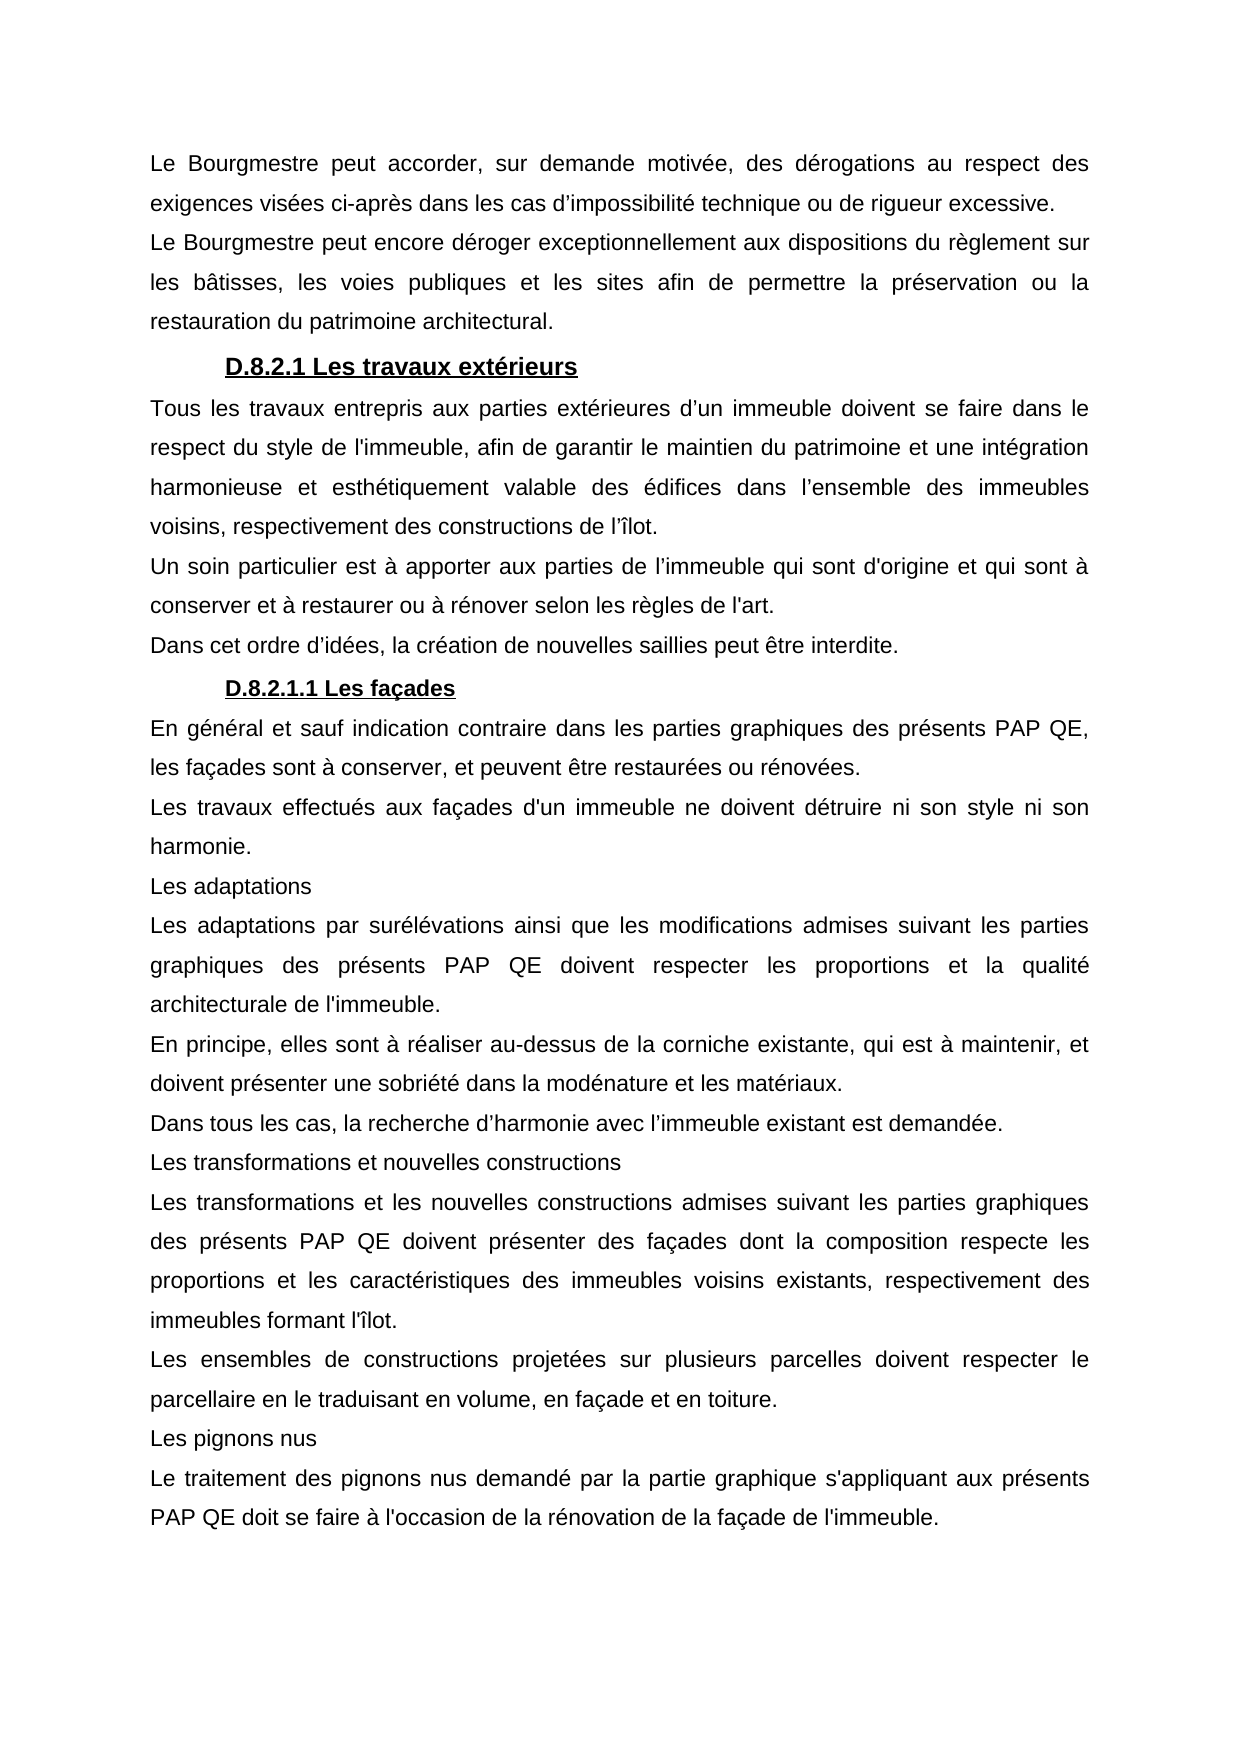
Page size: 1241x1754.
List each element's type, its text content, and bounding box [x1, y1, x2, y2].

text Les transformations et nouvelles constructions [150, 1149, 1090, 1175]
subtitle D.8.2.1.1 Les façades [225, 675, 1090, 702]
text Tous les travaux entrepris aux parties extérieures d’un immeuble doivent se faire dans le respect du style de l'immeuble, afin de garantir le maintien du patrimoine et une intégration harmonieuse et esthétiquement valable des édifices dans l’ensemble des immeubles voisins, respectivement des constructions de l’îlot. [150, 395, 1090, 539]
text En général et sauf indication contraire dans les parties graphiques des présents PAP QE, les façades sont à conserver, et peuvent être restaurées ou rénovées. [150, 715, 1090, 781]
text Les ensembles de constructions projetées sur plusieurs parcelles doivent respecter le parcellaire en le traduisant en volume, en façade et en toiture. [150, 1346, 1090, 1412]
text Le Bourgmestre peut encore déroger exceptionnellement aux dispositions du règlement sur les bâtisses, les voies publiques et les sites afin de permettre la préservation ou la restauration du patrimoine architectural. [150, 229, 1090, 334]
text Les transformations et les nouvelles constructions admises suivant les parties graphiques des présents PAP QE doivent présenter des façades dont la composition respecte les proportions et les caractéristiques des immeubles voisins existants, respectivement des immeubles formant l'îlot. [150, 1188, 1090, 1333]
text Le traitement des pignons nus demandé par la partie graphique s'appliquant aux présents PAP QE doit se faire à l'occasion de la rénovation de la façade de l'immeuble. [150, 1465, 1090, 1531]
text Le Bourgmestre peut accorder, sur demande motivée, des dérogations au respect des exigences visées ci-après dans les cas d’impossibilité technique ou de rigueur excessive. [150, 150, 1090, 216]
text Les pignons nus [150, 1425, 1090, 1452]
text Les adaptations [150, 873, 1090, 899]
text En principe, elles sont à réaliser au-dessus de la corniche existante, qui est à maintenir, et doivent présenter une sobriété dans la modénature et les matériaux. [150, 1031, 1090, 1096]
text Les travaux effectués aux façades d'un immeuble ne doivent détruire ni son style ni son harmonie. [150, 794, 1090, 859]
text Un soin particulier est à apporter aux parties de l’immeuble qui sont d'origine et qui sont à conserver et à restaurer ou à rénover selon les règles de l'art. [150, 553, 1090, 618]
text Les adaptations par surélévations ainsi que les modifications admises suivant les parties graphiques des présents PAP QE doivent respecter les proportions et la qualité architecturale de l'immeuble. [150, 912, 1090, 1017]
text Dans tous les cas, la recherche d’harmonie avec l’immeuble existant est demandée. [150, 1109, 1090, 1136]
subtitle D.8.2.1 Les travaux extérieurs [225, 352, 1090, 380]
text Dans cet ordre d’idées, la création de nouvelles saillies peut être interdite. [150, 632, 1090, 658]
